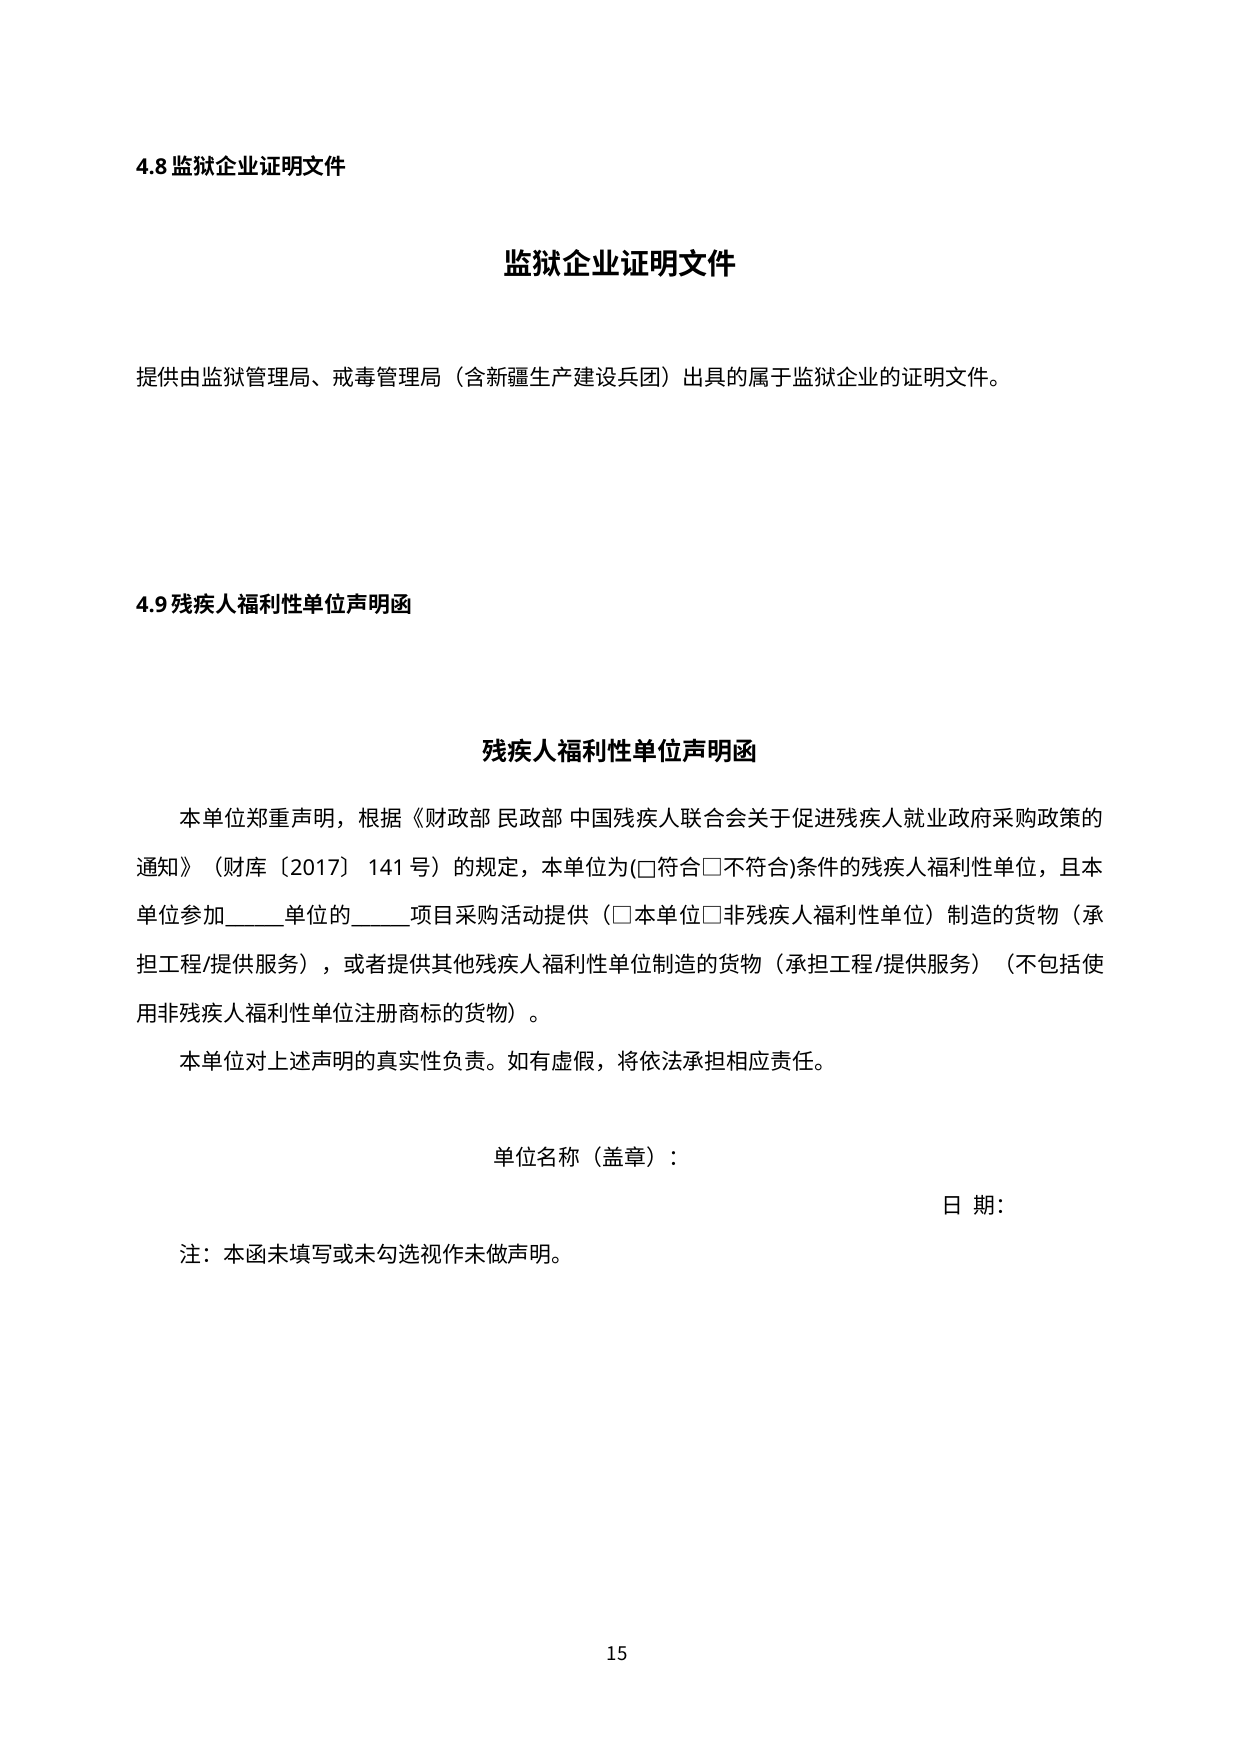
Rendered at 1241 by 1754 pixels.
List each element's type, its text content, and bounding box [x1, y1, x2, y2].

text 本单位郑重声明，根据《财政部 民政部 中国残疾人联合会关于促进残疾人就业政府采购政策的通知》（财库〔2017〕 141号）的规定，本单位为(□符合□不符合)条件的残疾人福利性单位，且本单位参加______单位的______项目采购活动提供（□本单位□非残疾人福利性单位）制造的货物（承担工程/提供服务），或者提供其他残疾人福利性单位制造的货物（承担工程/提供服务）（不包括使用非残疾人福利性单位注册商标的货物）。 [136, 800, 1104, 1028]
text 单位名称（盖章）： [136, 1139, 1104, 1172]
text 4.9残疾人福利性单位声明函 [136, 587, 1104, 619]
text 本单位对上述声明的真实性负责。如有虚假，将依法承担相应责任。 [136, 1044, 1104, 1076]
text 提供由监狱管理局、戒毒管理局（含新疆生产建设兵团）出具的属于监狱企业的证明文件。 [136, 359, 1104, 392]
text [136, 149, 1104, 181]
text 监狱企业证明文件 [136, 229, 1104, 294]
text 残疾人福利性单位声明函 [136, 717, 1104, 782]
text 注：本函未填写或未勾选视作未做声明。 [136, 1236, 1061, 1269]
text 日 期： [136, 1188, 1017, 1220]
